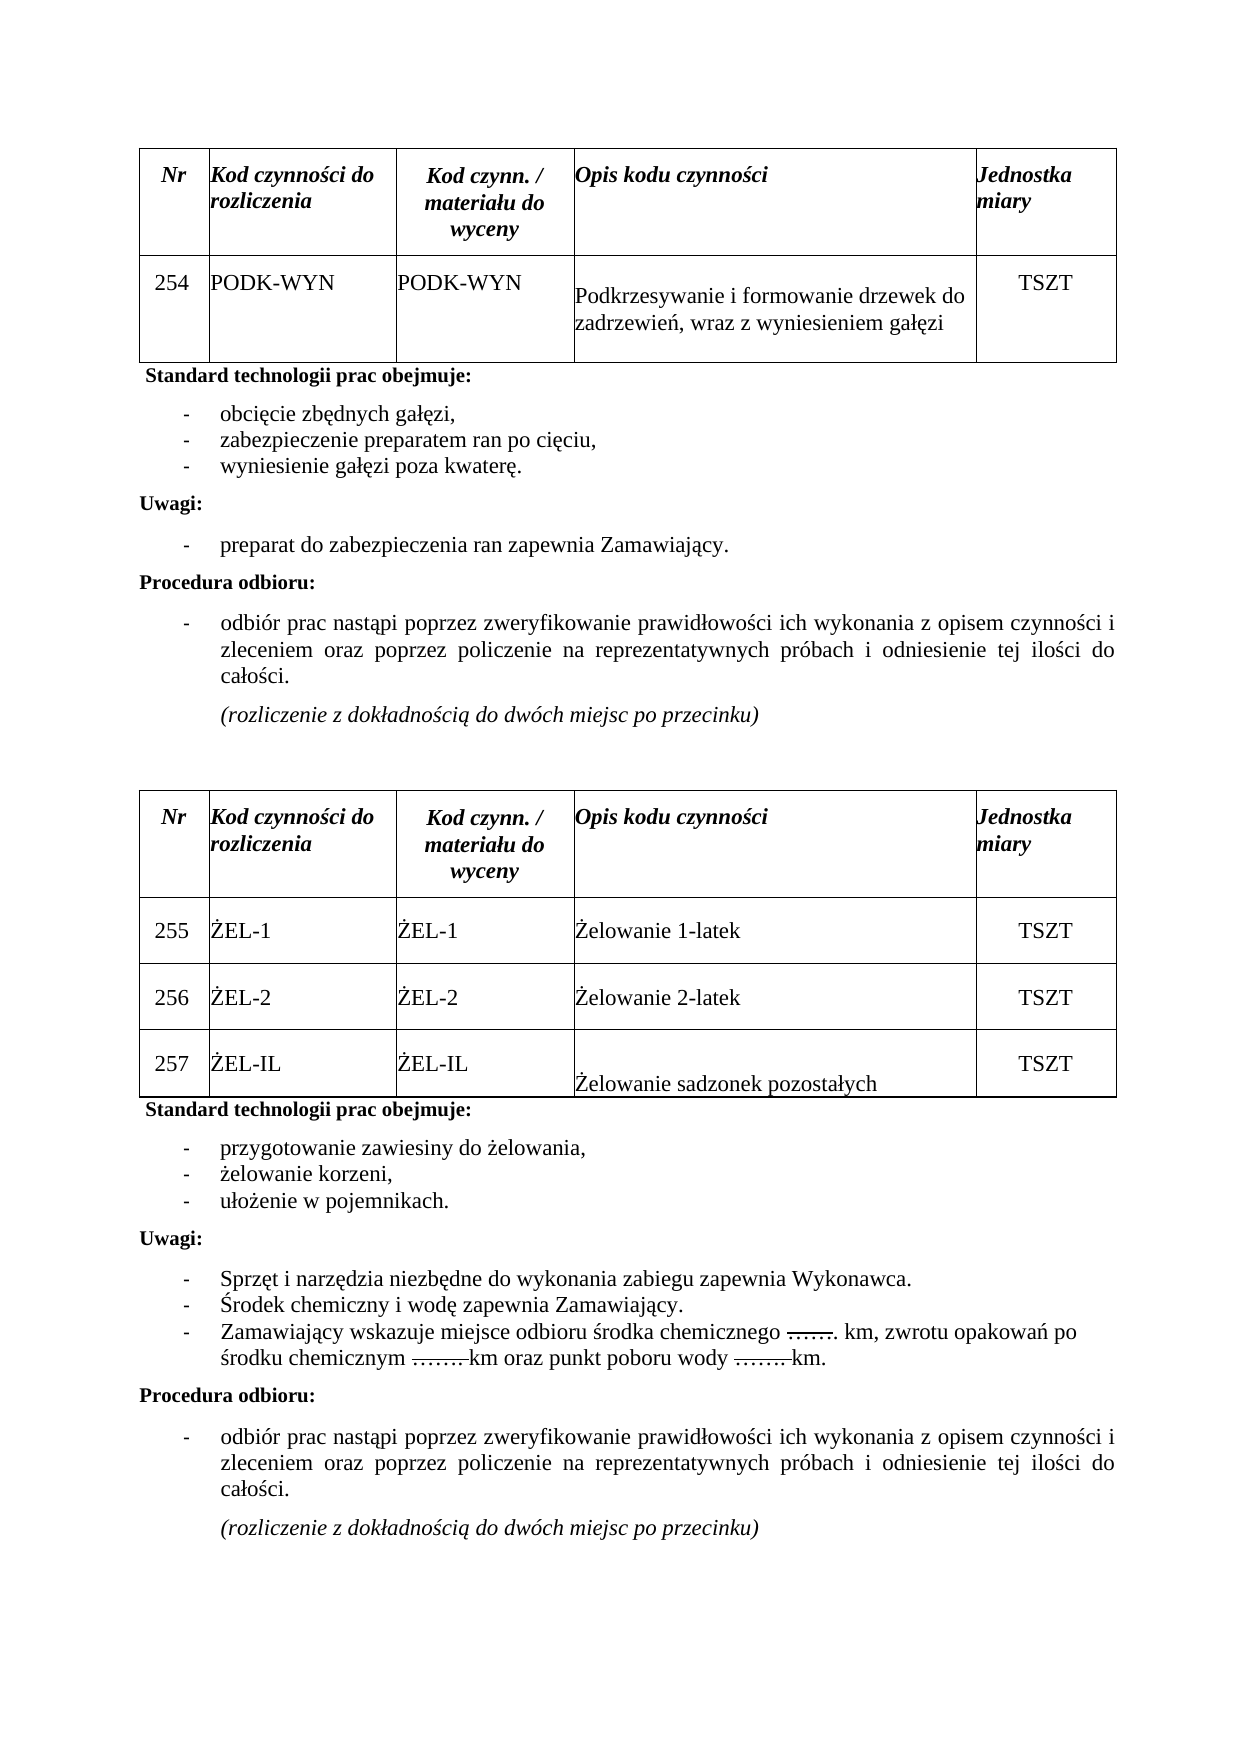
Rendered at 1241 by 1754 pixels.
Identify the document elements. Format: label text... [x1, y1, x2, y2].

list Zamawiający wskazuje miejsce odbioru środka chemicznego ……. km, zwrotu opakowań po środku chemicznym ……. km oraz punkt poboru wody ……. km. [183, 1318, 1116, 1371]
text Uwagi: [139, 491, 1116, 515]
list odbiór prac nastąpi poprzez zweryfikowanie prawidłowości ich wykonania z opisem czynności i zleceniem oraz poprzez policzenie na reprezentatywnych próbach i odniesienie tej ilości do całości. [183, 609, 1116, 688]
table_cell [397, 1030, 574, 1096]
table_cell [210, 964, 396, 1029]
list żelowanie korzeni, [139, 1160, 1116, 1187]
list obcięcie zbędnych gałęzi, [139, 399, 1116, 426]
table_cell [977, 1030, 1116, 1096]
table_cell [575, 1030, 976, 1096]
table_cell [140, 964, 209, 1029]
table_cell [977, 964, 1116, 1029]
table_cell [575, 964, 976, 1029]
text Procedura odbioru: [139, 570, 1116, 594]
text Procedura odbioru: [139, 1383, 1116, 1407]
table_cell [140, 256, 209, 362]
list Środek chemiczny i wodę zapewnia Zamawiający. [139, 1292, 1116, 1318]
list zabezpieczenie preparatem ran po cięciu, [139, 426, 1116, 452]
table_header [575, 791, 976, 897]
text (rozliczenie z dokładnością do dwóch miejsc po przecinku) [139, 1514, 1116, 1541]
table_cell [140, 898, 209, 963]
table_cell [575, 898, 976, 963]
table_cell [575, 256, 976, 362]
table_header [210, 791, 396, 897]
list odbiór prac nastąpi poprzez zweryfikowanie prawidłowości ich wykonania z opisem czynności i zleceniem oraz poprzez policzenie na reprezentatywnych próbach i odniesienie tej ilości do całości. [183, 1423, 1116, 1502]
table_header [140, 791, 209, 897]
list Sprzęt i narzędzia niezbędne do wykonania zabiegu zapewnia Wykonawca. [139, 1265, 1116, 1292]
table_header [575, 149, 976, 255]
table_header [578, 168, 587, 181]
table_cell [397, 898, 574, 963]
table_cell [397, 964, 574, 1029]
list wyniesienie gałęzi poza kwaterę. [139, 452, 1116, 479]
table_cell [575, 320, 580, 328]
list preparat do zabezpieczenia ran zapewnia Zamawiający. [139, 531, 1116, 557]
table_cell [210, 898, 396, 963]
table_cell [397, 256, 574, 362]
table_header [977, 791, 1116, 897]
list przygotowanie zawiesiny do żelowania, [139, 1134, 1116, 1160]
text Standard technologii prac obejmuje: [145, 1098, 1116, 1121]
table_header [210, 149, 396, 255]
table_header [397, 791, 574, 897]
list ułożenie w pojemnikach. [139, 1187, 1116, 1213]
text Standard technologii prac obejmuje: [145, 363, 1116, 387]
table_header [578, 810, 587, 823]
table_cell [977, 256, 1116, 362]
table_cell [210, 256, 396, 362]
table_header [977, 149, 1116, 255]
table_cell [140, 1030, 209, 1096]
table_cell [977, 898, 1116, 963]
text (rozliczenie z dokładnością do dwóch miejsc po przecinku) [139, 701, 1116, 727]
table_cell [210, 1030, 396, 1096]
text Uwagi: [139, 1226, 1116, 1249]
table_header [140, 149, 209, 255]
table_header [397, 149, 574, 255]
